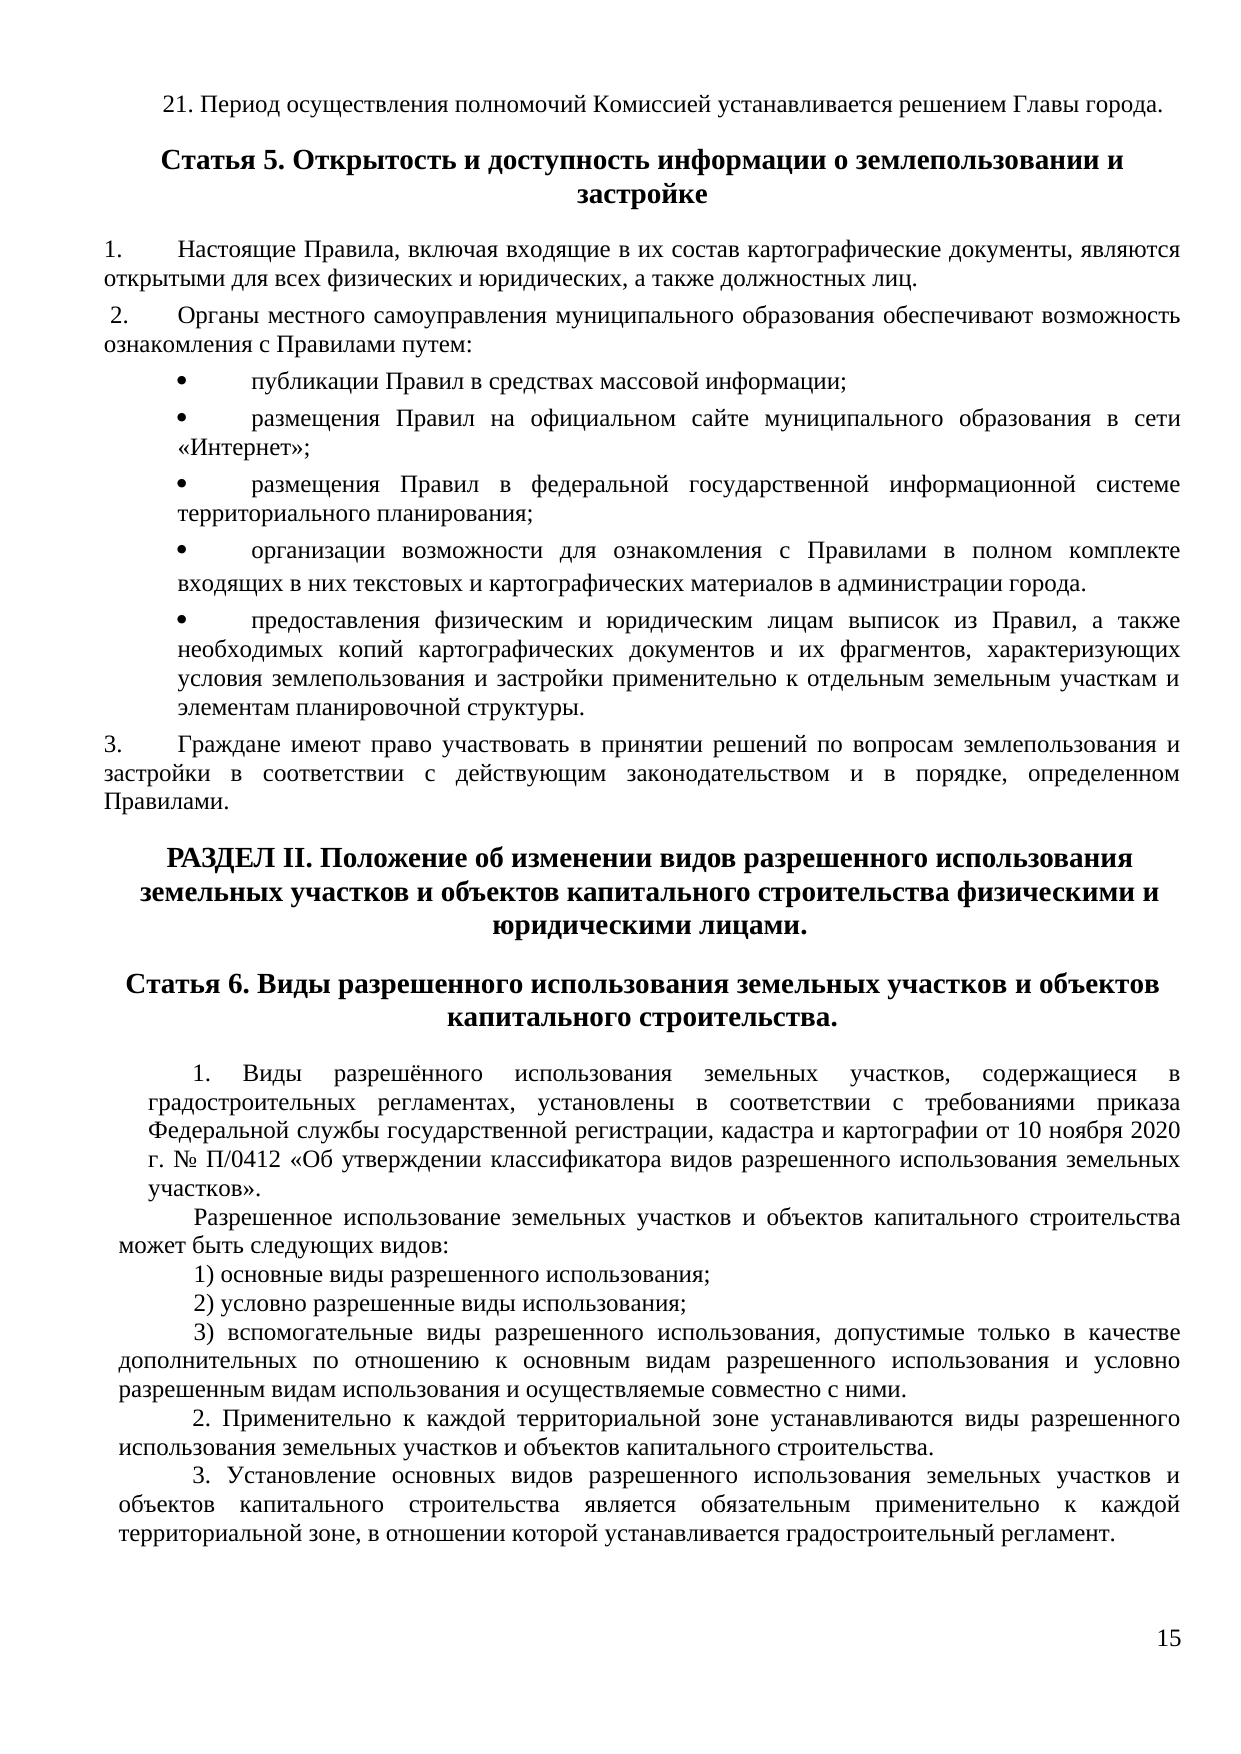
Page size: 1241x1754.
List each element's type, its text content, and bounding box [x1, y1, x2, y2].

text 2. Применительно к каждой территориальной зоне устанавливаются виды разрешенного использования земельных участков и объектов капитального строительства. [118, 1403, 1181, 1460]
text 2) условно разрешенные виды использования; [118, 1288, 1181, 1317]
text Разрешенное использование земельных участков и объектов капитального строительства может быть следующих видов: [118, 1202, 1181, 1259]
text 21. Период осуществления полномочий Комиссией устанавливается решением Главы города. [103, 89, 1181, 117]
subtitle РАЗДЕЛ II. Положение об изменении видов разрешенного использования земельных участков и объектов капитального строительства физическими и юридическими лицами. [118, 840, 1181, 941]
list организации возможности для ознакомления с Правилами в полном комплекте входящих в них текстовых и картографических материалов в администрации города. [177, 535, 1181, 597]
text 3. Граждане имеют право участвовать в принятии решений по вопросам землепользования и застройки в соответствии с действующим законодательством и в порядке, определенном Правилами. [103, 729, 1181, 815]
list публикации Правил в средствах массовой информации; [177, 366, 1181, 395]
text 1. Настоящие Правила, включая входящие в их состав картографические документы, являются открытыми для всех физических и юридических, а также должностных лиц. [103, 234, 1181, 292]
list размещения Правил на официальном сайте муниципального образования в сети «Интернет»; [177, 403, 1181, 461]
subtitle Статья 6. Виды разрешенного использования земельных участков и объектов капитального строительства. [103, 966, 1181, 1033]
text 3. Установление основных видов разрешенного использования земельных участков и объектов капитального строительства является обязательным применительно к каждой территориальной зоне, в отношении которой устанавливается градостроительный регламент. [118, 1460, 1181, 1547]
text 2. Органы местного самоуправления муниципального образования обеспечивают возможность ознакомления с Правилами путем: [103, 300, 1181, 358]
subtitle Статья 5. Открытость и доступность информации о землепользовании и застройке [103, 142, 1181, 209]
text 3) вспомогательные виды разрешенного использования, допустимые только в качестве дополнительных по отношению к основным видам разрешенного использования и условно разрешенным видам использования и осуществляемые совместно с ними. [118, 1317, 1181, 1403]
text 1) основные виды разрешенного использования; [118, 1259, 1181, 1288]
text 1. Виды разрешённого использования земельных участков, содержащиеся в градостроительных регламентах, установлены в соответствии с требованиями приказа Федеральной службы государственной регистрации, кадастра и картографии от 10 ноября 2020 г. № П/0412 «Об утверждении классификатора видов разрешенного использования земельных участков». [148, 1058, 1181, 1202]
list предоставления физическим и юридическим лицам выписок из Правил, а также необходимых копий картографических документов и их фрагментов, характеризующих условия землепользования и застройки применительно к отдельным земельным участкам и элементам планировочной структуры. [177, 606, 1181, 721]
list размещения Правил в федеральной государственной информационной системе территориального планирования; [177, 469, 1181, 527]
